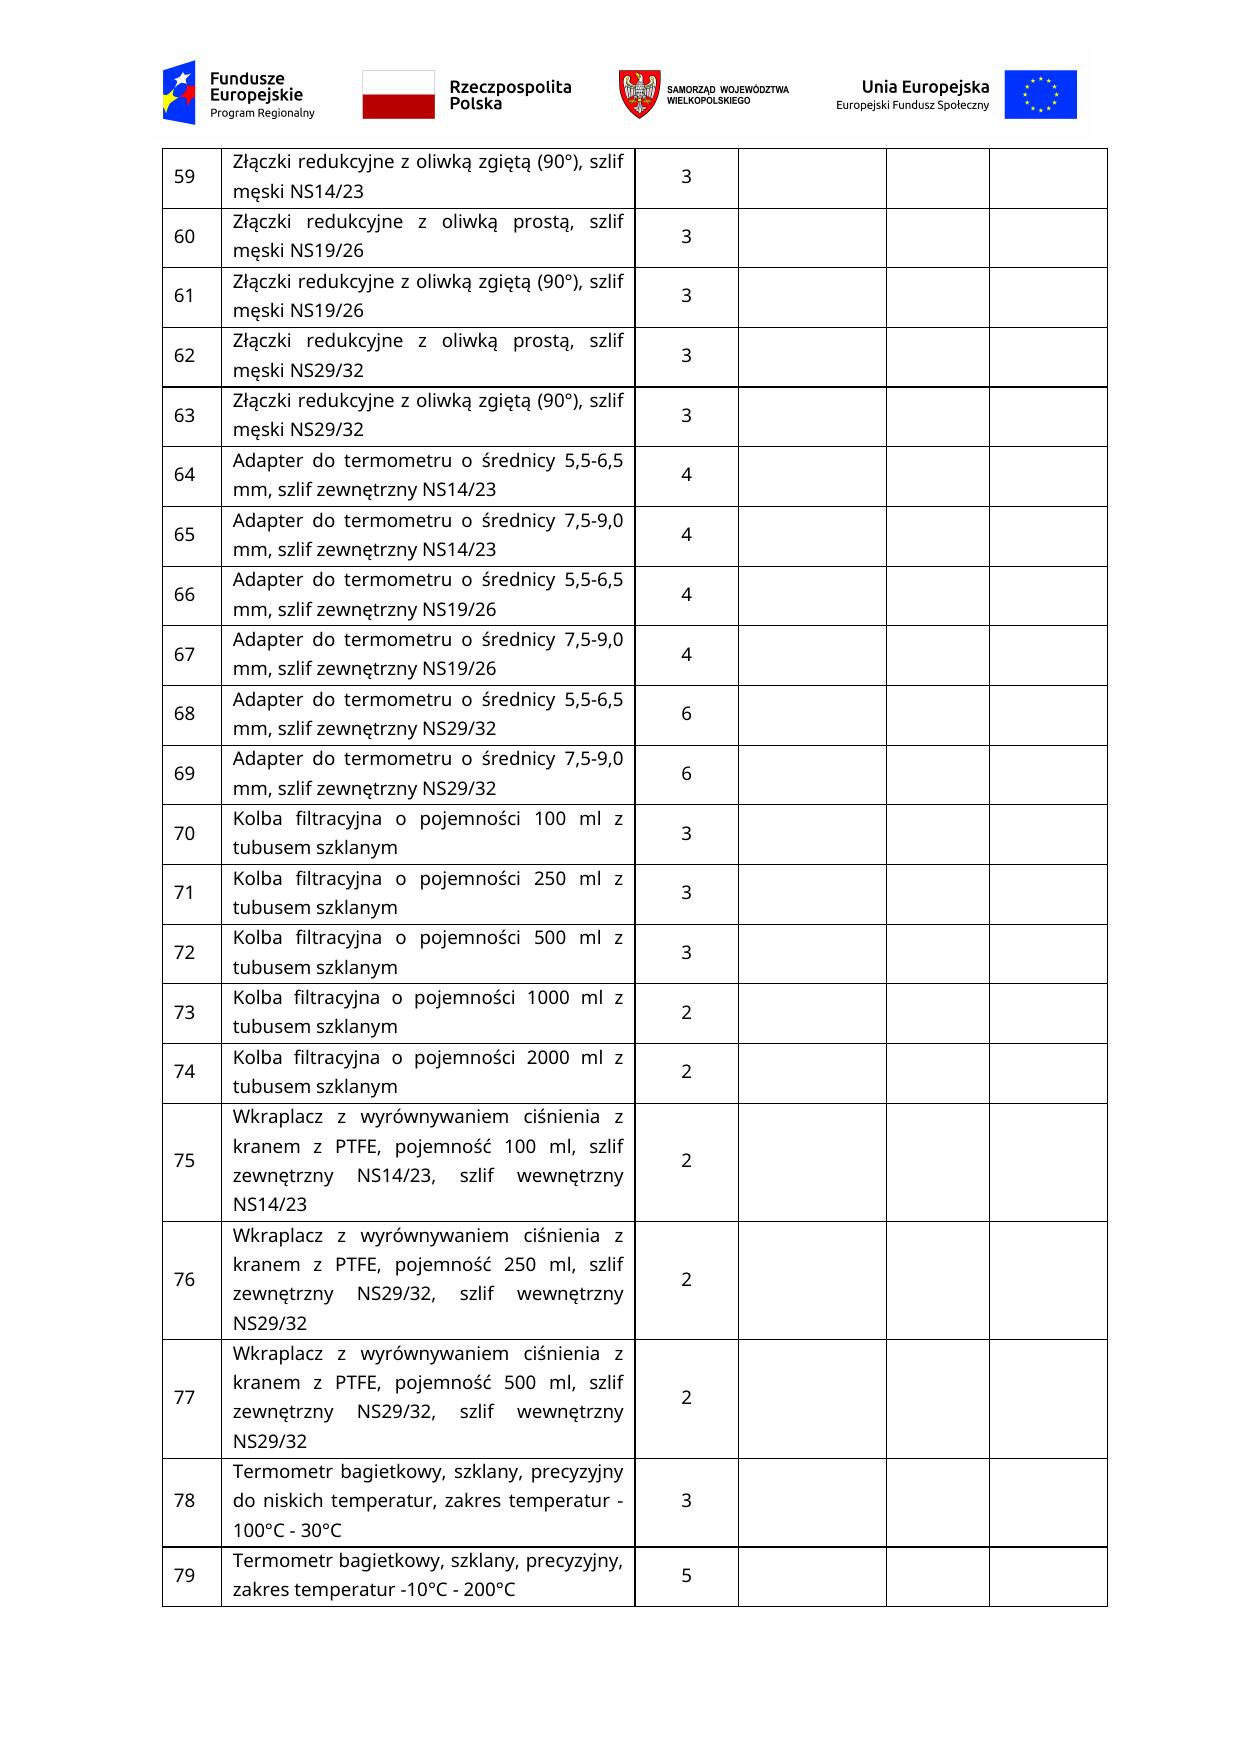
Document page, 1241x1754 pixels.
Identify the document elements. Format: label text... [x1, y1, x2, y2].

table_cell [887, 209, 989, 267]
table_cell [887, 447, 989, 506]
table_cell 3 [636, 209, 738, 267]
table_cell [887, 567, 989, 625]
table_cell [887, 507, 989, 566]
table_cell [887, 686, 989, 744]
table_cell 63 [163, 388, 221, 446]
table_cell [990, 209, 1107, 267]
table_cell Termometr bagietkowy, szklany, precyzyjny do niskich temperatur, zakres temperatur -100°C - 30°C [222, 1459, 634, 1546]
table_cell 2 [636, 1104, 738, 1221]
table_cell [990, 865, 1107, 924]
table_cell [990, 388, 1107, 446]
table_cell 67 [163, 626, 221, 685]
table_cell 4 [636, 626, 738, 685]
table_cell 61 [163, 268, 221, 327]
table_cell [990, 1044, 1107, 1103]
table_cell [990, 567, 1107, 625]
table_cell [887, 865, 989, 924]
table_cell 2 [636, 1340, 738, 1457]
table_cell [739, 149, 886, 207]
table_cell [887, 328, 989, 386]
table_cell [739, 1548, 886, 1606]
table_cell 71 [163, 865, 221, 924]
table_cell [739, 984, 886, 1043]
table_cell [990, 1548, 1107, 1606]
table_cell 3 [636, 388, 738, 446]
table_cell 3 [636, 925, 738, 983]
table_cell Złączki redukcyjne z oliwką zgiętą (90°), szlif męski NS29/32 [222, 388, 634, 446]
table_cell 3 [636, 805, 738, 864]
table_cell [739, 626, 886, 685]
table_cell Kolba filtracyjna o pojemności 500 ml z tubusem szklanym [222, 925, 634, 983]
table_cell [887, 805, 989, 864]
table_cell [739, 1340, 886, 1457]
table_cell Złączki redukcyjne z oliwką prostą, szlif męski NS29/32 [222, 328, 634, 386]
table_cell Wkraplacz z wyrównywaniem ciśnienia z kranem z PTFE, pojemność 250 ml, szlif zewnętrzny NS29/32, szlif wewnętrzny NS29/32 [222, 1222, 634, 1339]
table_cell Złączki redukcyjne z oliwką prostą, szlif męski NS19/26 [222, 209, 634, 267]
table_cell [739, 447, 886, 506]
table_cell [990, 626, 1107, 685]
table_cell [990, 328, 1107, 386]
table_cell 3 [636, 268, 738, 327]
table_cell [887, 626, 989, 685]
table_cell [739, 1044, 886, 1103]
table_cell Adapter do termometru o średnicy 7,5-9,0 mm, szlif zewnętrzny NS19/26 [222, 626, 634, 685]
table_cell [990, 149, 1107, 207]
table_cell [887, 149, 989, 207]
table_cell 70 [163, 805, 221, 864]
table_cell [887, 388, 989, 446]
table_cell [739, 388, 886, 446]
table_cell [990, 268, 1107, 327]
table_cell 65 [163, 507, 221, 566]
table_cell 68 [163, 686, 221, 744]
table_cell [739, 686, 886, 744]
table_cell Adapter do termometru o średnicy 5,5-6,5 mm, szlif zewnętrzny NS14/23 [222, 447, 634, 506]
table_cell 6 [636, 686, 738, 744]
table_cell 74 [163, 1044, 221, 1103]
table_cell [990, 805, 1107, 864]
table_cell Adapter do termometru o średnicy 5,5-6,5 mm, szlif zewnętrzny NS29/32 [222, 686, 634, 744]
table_cell [739, 805, 886, 864]
table_cell 3 [636, 1459, 738, 1546]
table_cell [739, 1459, 886, 1546]
table_cell 76 [163, 1222, 221, 1339]
table_cell 78 [163, 1459, 221, 1546]
table_cell Kolba filtracyjna o pojemności 2000 ml z tubusem szklanym [222, 1044, 634, 1103]
table_cell 69 [163, 746, 221, 804]
table_cell Adapter do termometru o średnicy 7,5-9,0 mm, szlif zewnętrzny NS14/23 [222, 507, 634, 566]
table_cell [990, 984, 1107, 1043]
table_cell [887, 1104, 989, 1221]
table_cell 4 [636, 447, 738, 506]
table_cell 3 [636, 149, 738, 207]
table_cell Adapter do termometru o średnicy 7,5-9,0 mm, szlif zewnętrzny NS29/32 [222, 746, 634, 804]
table_cell 3 [636, 865, 738, 924]
table_cell [739, 209, 886, 267]
table_cell [990, 925, 1107, 983]
table_cell [739, 567, 886, 625]
table_cell 60 [163, 209, 221, 267]
table_cell [887, 1459, 989, 1546]
table_cell [739, 746, 886, 804]
table_cell 2 [636, 984, 738, 1043]
table_cell [887, 1548, 989, 1606]
table_cell [887, 1222, 989, 1339]
table_cell [887, 746, 989, 804]
table_cell [739, 925, 886, 983]
table_cell [739, 268, 886, 327]
picture [147, 44, 1093, 141]
table_cell 59 [163, 149, 221, 207]
table_cell [990, 686, 1107, 744]
table_cell 79 [163, 1548, 221, 1606]
table_cell [739, 1104, 886, 1221]
table_cell 4 [636, 507, 738, 566]
table_cell [990, 1222, 1107, 1339]
table_cell Adapter do termometru o średnicy 5,5-6,5 mm, szlif zewnętrzny NS19/26 [222, 567, 634, 625]
table_cell [990, 746, 1107, 804]
table_cell 66 [163, 567, 221, 625]
table_cell 5 [636, 1548, 738, 1606]
table_cell Wkraplacz z wyrównywaniem ciśnienia z kranem z PTFE, pojemność 100 ml, szlif zewnętrzny NS14/23, szlif wewnętrzny NS14/23 [222, 1104, 634, 1221]
table_cell [887, 268, 989, 327]
table_cell [990, 1340, 1107, 1457]
table_cell Kolba filtracyjna o pojemności 1000 ml z tubusem szklanym [222, 984, 634, 1043]
table_cell [739, 1222, 886, 1339]
table_cell 75 [163, 1104, 221, 1221]
table_cell [739, 507, 886, 566]
table_cell 62 [163, 328, 221, 386]
table_cell 73 [163, 984, 221, 1043]
table_cell 64 [163, 447, 221, 506]
table_cell [739, 328, 886, 386]
table_cell Złączki redukcyjne z oliwką zgiętą (90°), szlif męski NS14/23 [222, 149, 634, 207]
table_cell [887, 1044, 989, 1103]
table_cell Złączki redukcyjne z oliwką zgiętą (90°), szlif męski NS19/26 [222, 268, 634, 327]
table_cell Kolba filtracyjna o pojemności 250 ml z tubusem szklanym [222, 865, 634, 924]
table_cell [887, 984, 989, 1043]
table_cell 2 [636, 1222, 738, 1339]
table_cell [990, 1459, 1107, 1546]
table_cell [990, 447, 1107, 506]
table_cell 2 [636, 1044, 738, 1103]
table_cell 3 [636, 328, 738, 386]
table_cell Termometr bagietkowy, szklany, precyzyjny, zakres temperatur -10°C - 200°C [222, 1548, 634, 1606]
table_cell 4 [636, 567, 738, 625]
table_cell [887, 925, 989, 983]
table_cell 6 [636, 746, 738, 804]
table_cell [990, 1104, 1107, 1221]
table_cell [739, 865, 886, 924]
table_cell [990, 507, 1107, 566]
table_cell Wkraplacz z wyrównywaniem ciśnienia z kranem z PTFE, pojemność 500 ml, szlif zewnętrzny NS29/32, szlif wewnętrzny NS29/32 [222, 1340, 634, 1457]
table_cell 77 [163, 1340, 221, 1457]
table_cell Kolba filtracyjna o pojemności 100 ml z tubusem szklanym [222, 805, 634, 864]
table_cell 72 [163, 925, 221, 983]
table_cell [887, 1340, 989, 1457]
